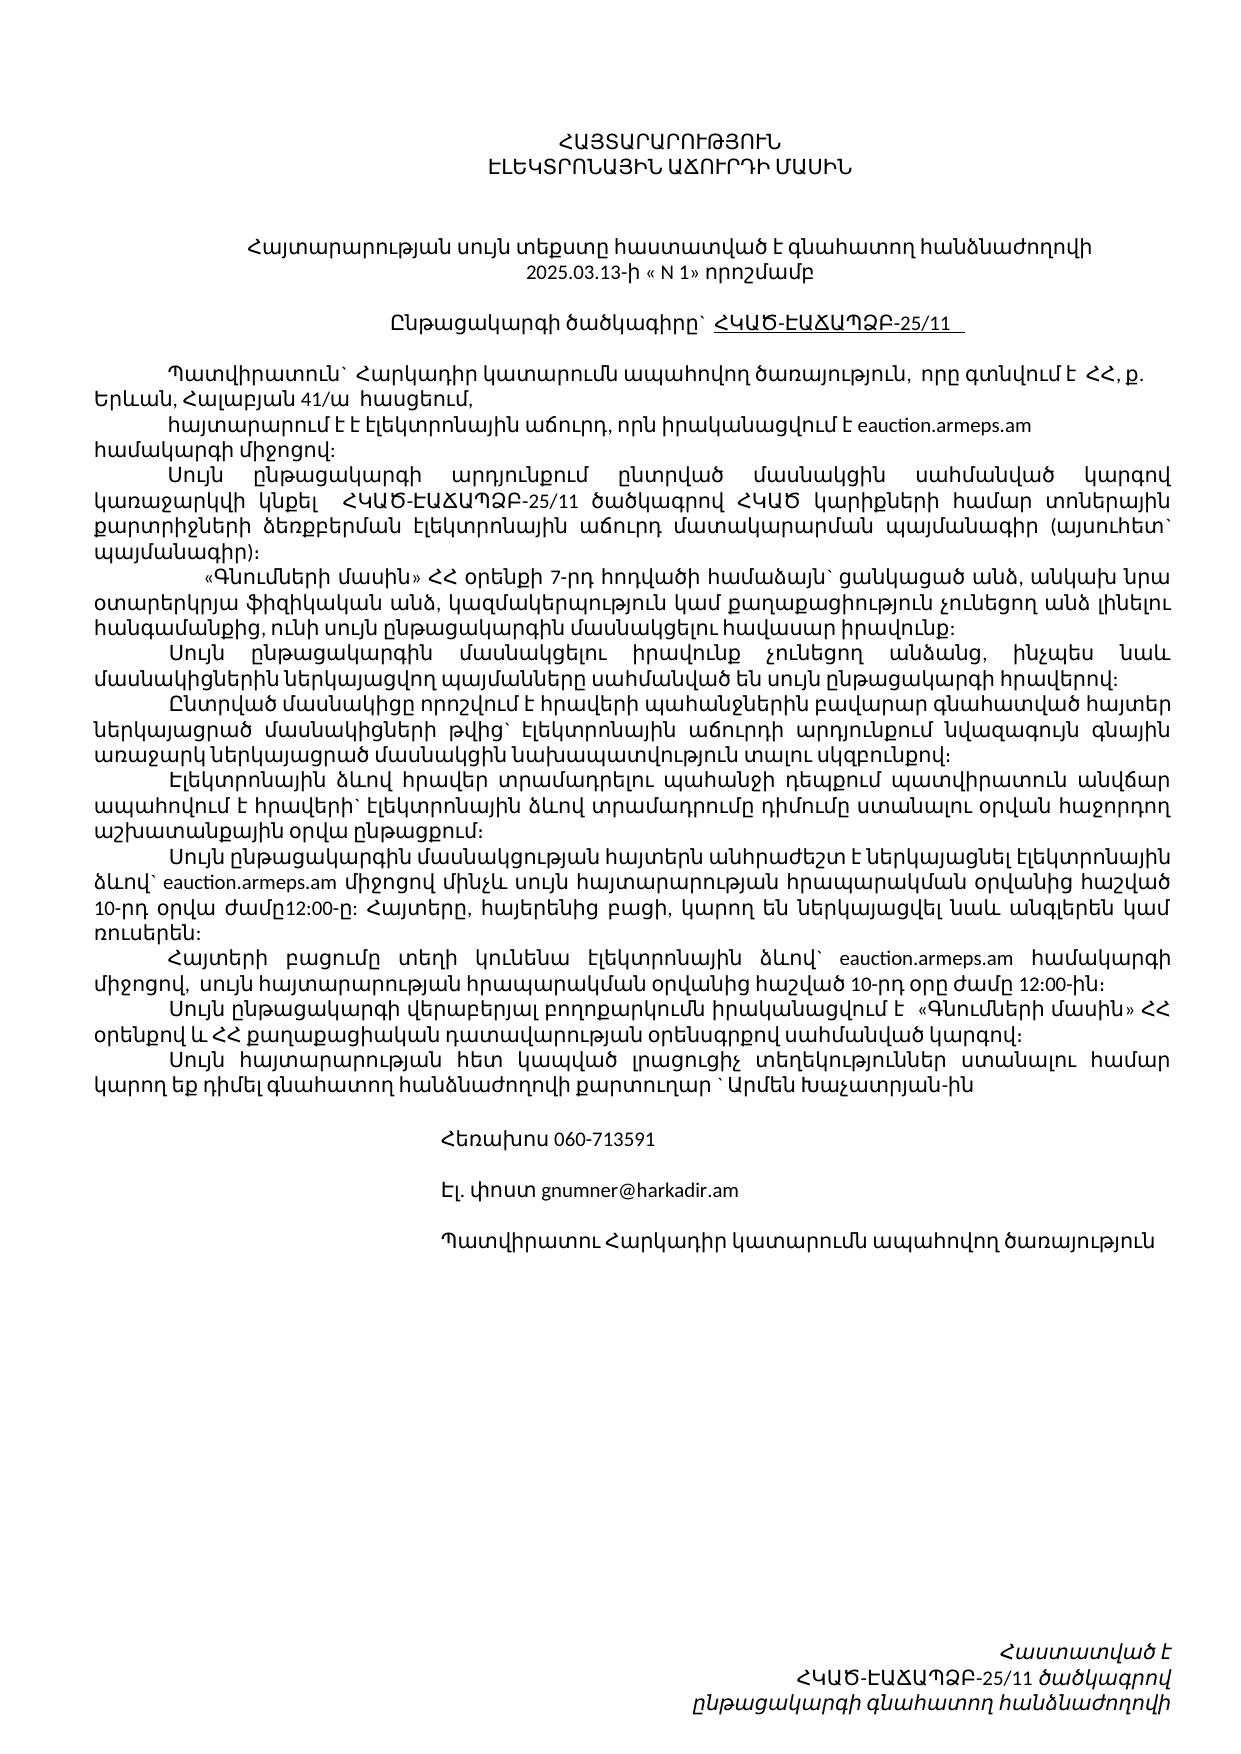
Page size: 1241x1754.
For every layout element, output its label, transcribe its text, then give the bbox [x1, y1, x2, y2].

text Սույն ընթացակարգի արդյունքում ընտրված մասնակցին սահմանված կարգով կառաջարկվի կնքել ՀԿԱԾ-ԷԱՃԱՊՁԲ-25/11 ծածկագրով ՀԿԱԾ կարիքների համար տոներային քարտրիջների ձեռքբերման էլեկտրոնային աճուրդ մատակարարման պայմանագիր (այսուհետ` պայմանագիր)։ [94, 463, 1171, 564]
text Ընթացակարգի ծածկագիրը` ՀԿԱԾ-ԷԱՃԱՊՁԲ-25/11 [94, 310, 1171, 336]
text Սույն հայտարարության հետ կապված լրացուցիչ տեղեկություններ ստանալու համար կարող եք դիմել գնահատող հանձնաժողովի քարտուղար ` Արմեն Խաչատրյան-ին [94, 1047, 1171, 1098]
text Պատվիրատուն` Հարկադիր կատարումն ապահովող ծառայություն, որը գտնվում է ՀՀ, ք. Երևան, Հալաբյան 41/ա հասցեում, [94, 361, 1171, 412]
text Ընտրված մասնակիցը որոշվում է հրավերի պահանջներին բավարար գնահատված հայտեր ներկայացրած մասնակիցների թվից` էլեկտրոնային աճուրդի արդյունքում նվազագույն գնային առաջարկ ներկայացրած մասնակցին նախապատվություն տալու սկզբունքով։ [94, 691, 1171, 768]
text 2025.03.13 -ի « N 1» որոշմամբ [94, 259, 1171, 285]
text Հայտերի բացումը տեղի կունենա էլեկտրոնային ձևով` eauction.armeps.am համակարգի միջոցով, սույն հայտարարության հրապարակման օրվանից հաշված 10-րդ օրը ժամը 12:00-ին։ [94, 946, 1171, 996]
text Պատվիրատու Հարկադիր կատարումն ապահովող ծառայություն [94, 1228, 1171, 1253]
text ՀԿԱԾ-ԷԱՃԱՊՁԲ-25/11 ծածկագրով [94, 1665, 1171, 1690]
text հայտարարում է է էլեկտրոնային աճուրդ, որն իրականացվում է eauction.armeps.am համակարգի միջոցով: [94, 412, 1171, 463]
text Սույն ընթացակարգին մասնակցության հայտերն անհրաժեշտ է ներկայացնել էլեկտրոնային ձևով` eauction.armeps.am միջոցով մինչև սույն հայտարարության հրապարակման օրվանից հաշված 10-րդ օրվա ժամը12:00-ը: Հայտերը, հայերենից բացի, կարող են ներկայացվել նաև անգլերեն կամ ռուսերեն: [94, 844, 1171, 946]
text Էլ. փոստ gnumner@harkadir.am [94, 1177, 1171, 1203]
text Հեռախոս 060-713591 [94, 1126, 1171, 1152]
text Հայտարարության սույն տեքստը հաստատված է գնահատող հանձնաժողովի [94, 234, 1171, 259]
text ՀԱՅՏԱՐԱՐՈՒԹՅՈՒՆ [94, 129, 1171, 154]
text Սույն ընթացակարգին մասնակցելու իրավունք չունեցող անձանց, ինչպես նաև մասնակիցներին ներկայացվող պայմանները սահմանված են սույն ընթացակարգի հրավերով: [94, 641, 1171, 691]
text ընթացակարգի գնահատող հանձնաժողովի [94, 1690, 1171, 1716]
text «Գնումների մասին» ՀՀ օրենքի 7-րդ հոդվածի համաձայն` ցանկացած անձ, անկախ նրա օտարերկրյա ֆիզիկական անձ, կազմակերպություն կամ քաղաքացիություն չունեցող անձ լինելու հանգամանքից, ունի սույն ընթացակարգին մասնակցելու հավասար իրավունք: [94, 564, 1171, 641]
text Սույն ընթացակարգի վերաբերյալ բողոքարկումն իրականացվում է «Գնումների մասին» ՀՀ օրենքով և ՀՀ քաղաքացիական դատավարության օրենսգրքով սահմանված կարգով։ [94, 996, 1171, 1047]
text Հաստատված է [94, 1639, 1171, 1665]
text ԷԼԵԿՏՐՈՆԱՅԻՆ ԱՃՈՒՐԴԻ ՄԱՍԻՆ [94, 154, 1171, 180]
text Էլեկտրոնային ձևով հրավեր տրամադրելու պահանջի դեպքում պատվիրատուն անվճար ապահովում է հրավերի` էլեկտրոնային ձևով տրամադրումը դիմումը ստանալու օրվան հաջորդող աշխատանքային օրվա ընթացքում։ [94, 768, 1171, 844]
